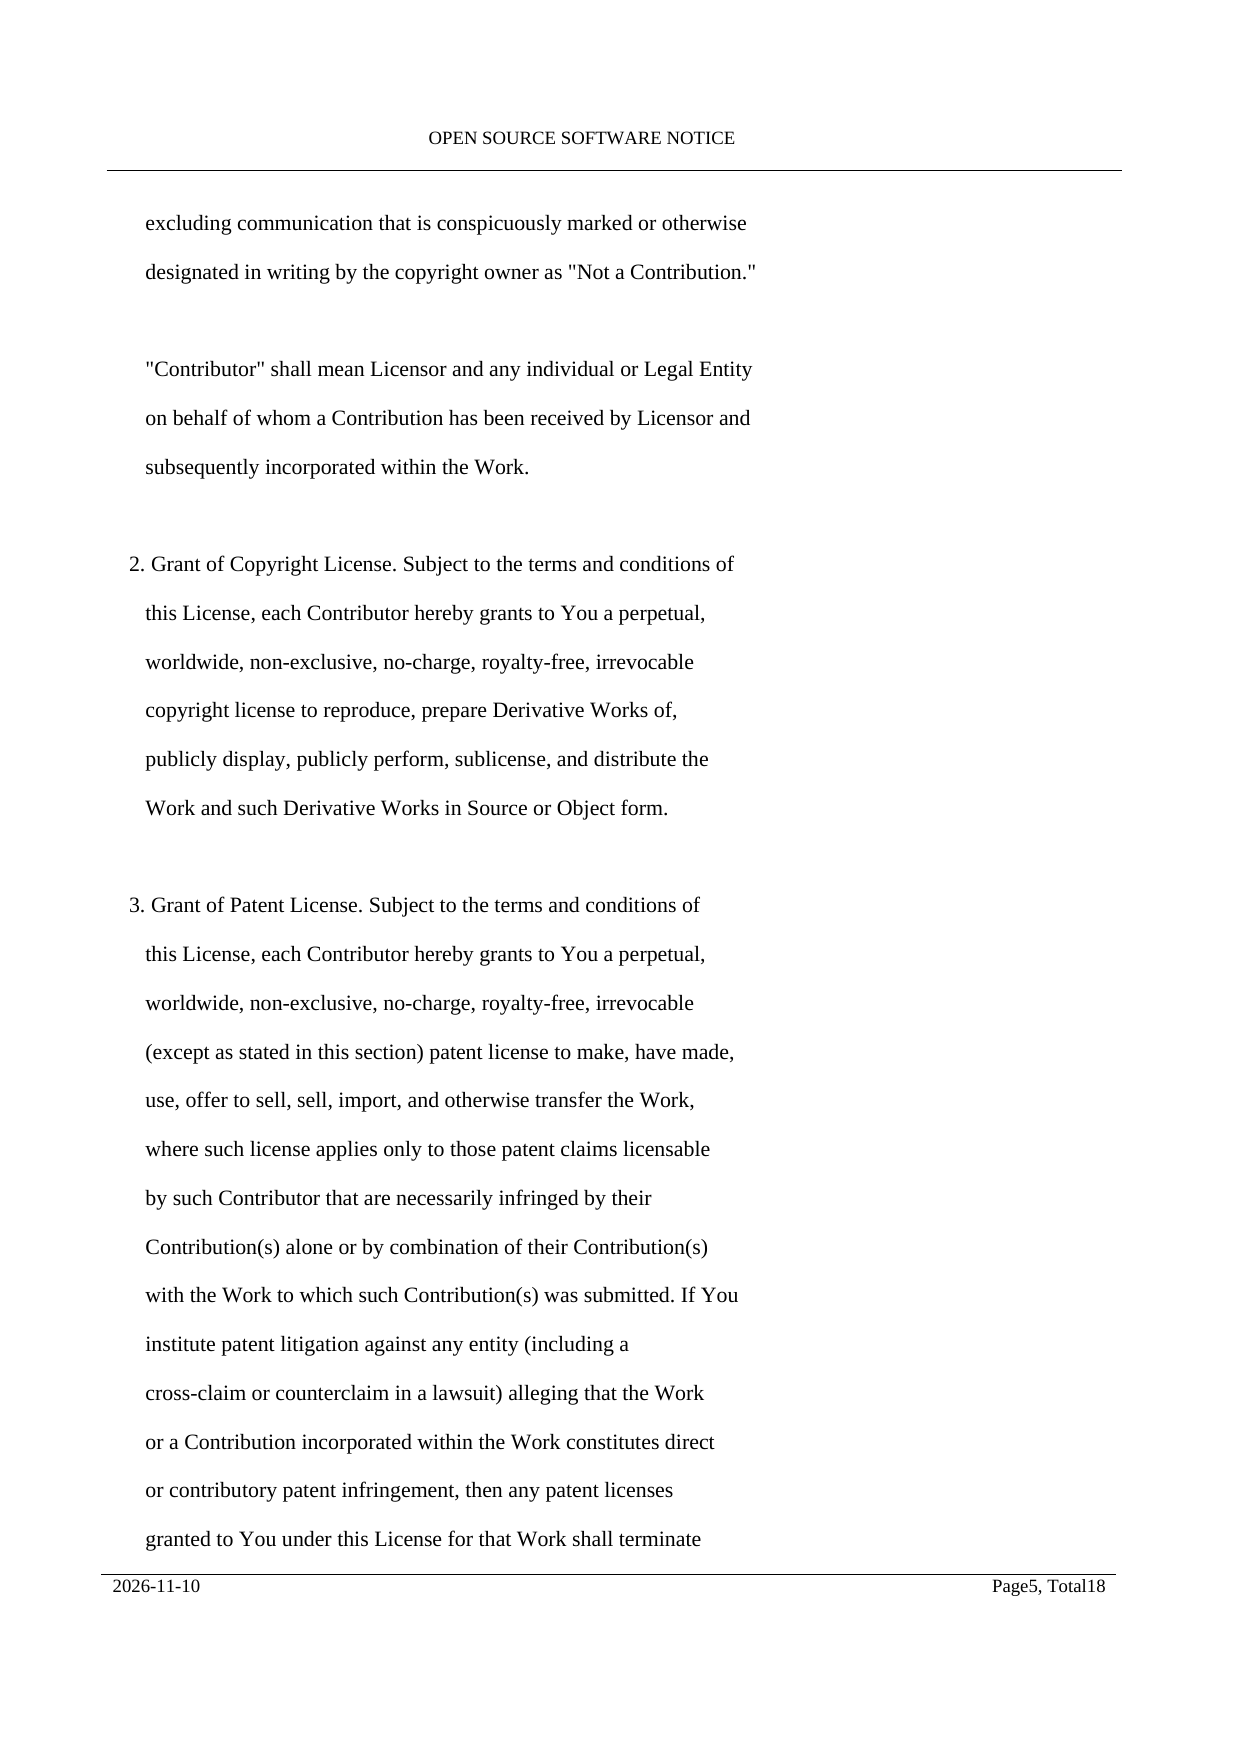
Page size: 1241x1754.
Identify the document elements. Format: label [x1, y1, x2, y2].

text [112, 206, 1128, 1555]
